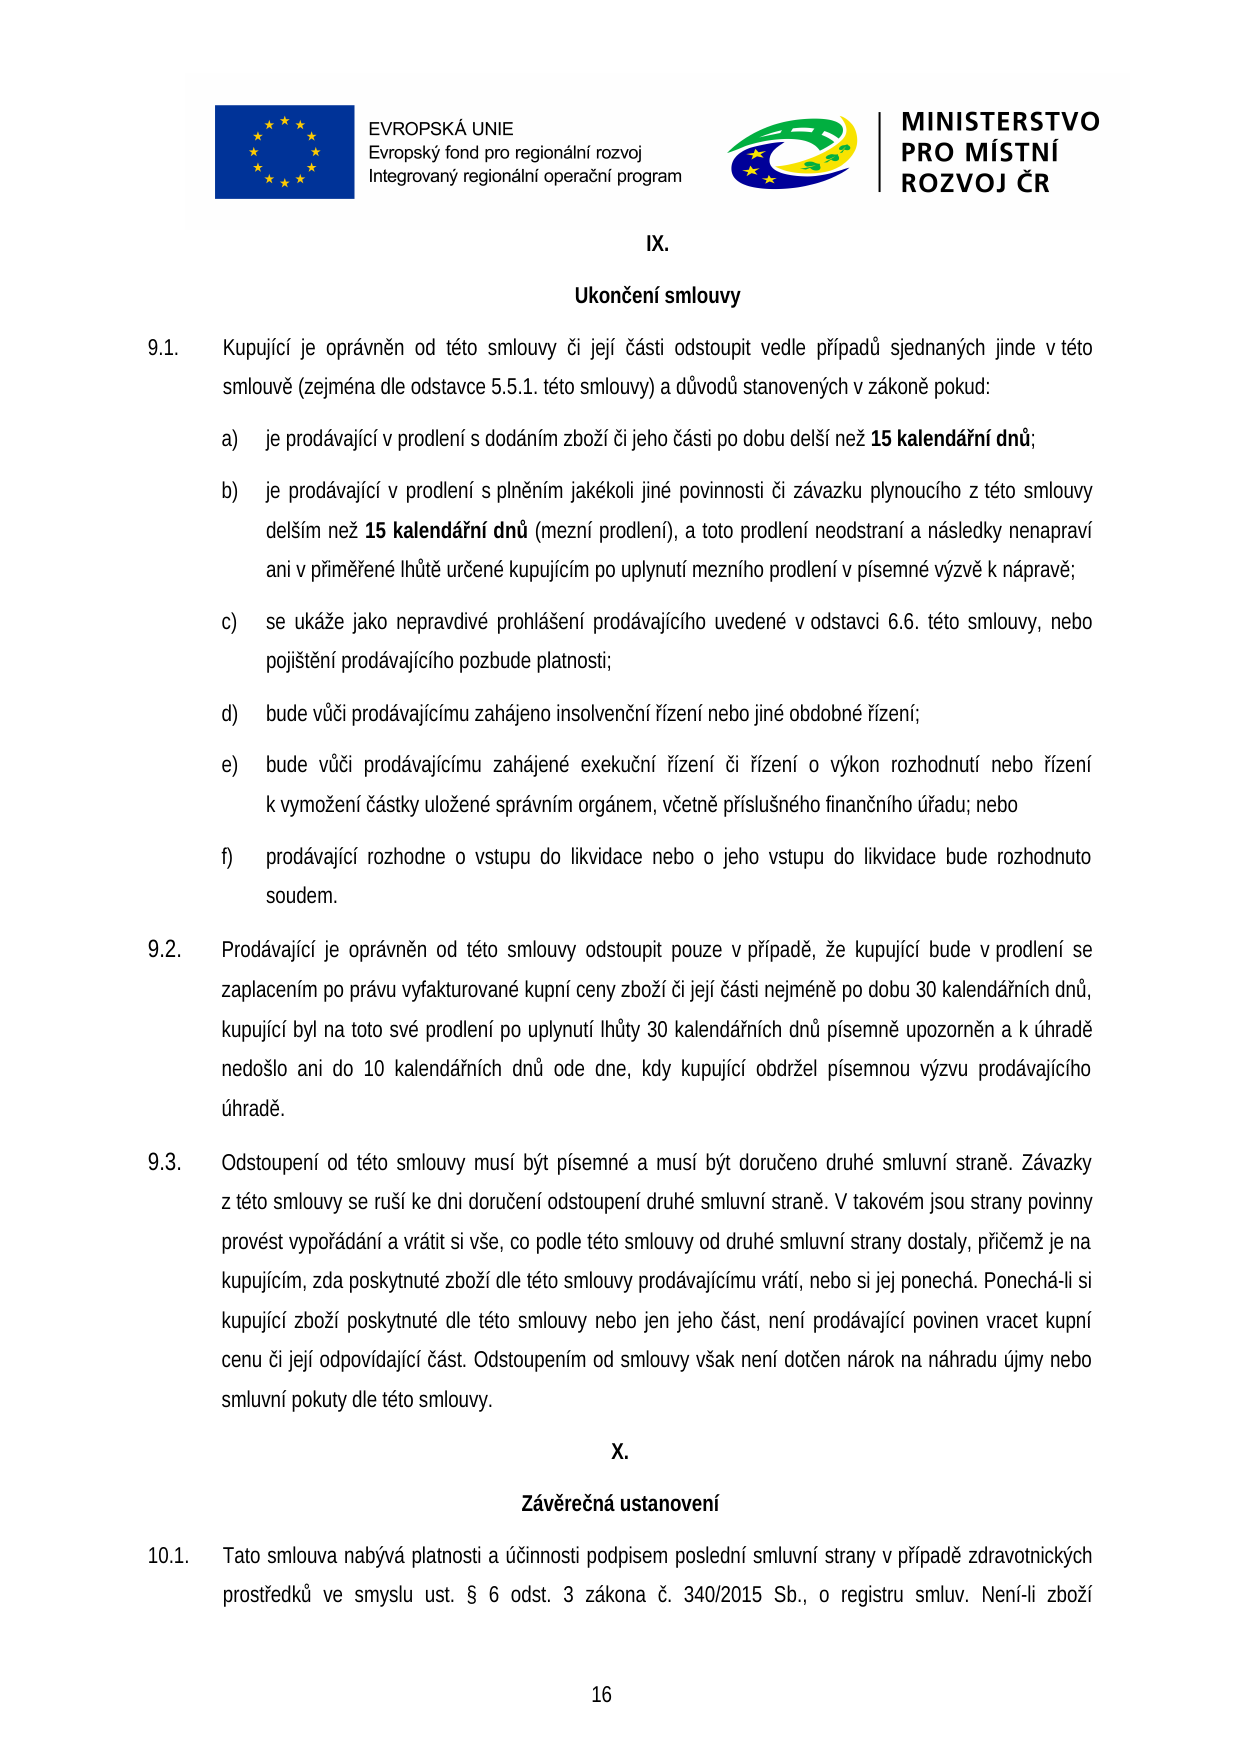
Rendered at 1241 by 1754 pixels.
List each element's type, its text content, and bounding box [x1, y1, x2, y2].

list IX. [223, 230, 1093, 256]
list je prodávající v prodlení s plněním jakékoli jiné povinnosti či závazku plynoucího z této smlouvy delším než 15 kalendářní dnů (mezní prodlení), a toto prodlení neodstraní a následky nenapraví ani v přiměřené lhůtě určené kupujícím po uplynutí mezního prodlení v písemné výzvě k nápravě; [221, 477, 1093, 582]
list prodávající rozhodne o vstupu do likvidace nebo o jeho vstupu do likvidace bude rozhodnuto soudem. [221, 843, 1093, 909]
list bude vůči prodávajícímu zahájeno insolvenční řízení nebo jiné obdobné řízení; [221, 699, 1093, 726]
list X. [148, 1438, 1093, 1464]
list Odstoupení od této smlouvy musí být písemné a musí být doručeno druhé smluvní straně. Závazky z této smlouvy se ruší ke dni doručení odstoupení druhé smluvní straně. V takovém jsou strany povinny provést vypořádání a vrátit si vše, co podle této smlouvy od druhé smluvní strany dostaly, přičemž je na kupujícím, zda poskytnuté zboží dle této smlouvy prodávajícímu vrátí, nebo si jej ponechá. Ponechá-li si kupující zboží poskytnuté dle této smlouvy nebo jen jeho část, není prodávající povinen vracet kupní cenu či její odpovídající část. Odstoupením od smlouvy však není dotčen nárok na náhradu újmy nebo smluvní pokuty dle této smlouvy. [148, 1147, 1093, 1412]
list bude vůči prodávajícímu zahájené exekuční řízení či řízení o výkon rozhodnutí nebo řízení k vymožení částky uložené správním orgánem, včetně příslušného finančního úřadu; nebo [221, 751, 1093, 817]
subtitle Závěrečná ustanovení [148, 1490, 1093, 1516]
list Ukončení smlouvy [223, 282, 1093, 308]
picture [184, 73, 1130, 230]
list Prodávající je oprávněn od této smlouvy odstoupit pouze v případě, že kupující bude v prodlení se zaplacením po právu vyfakturované kupní ceny zboží či její části nejméně po dobu 30 kalendářních dnů, kupující byl na toto své prodlení po uplynutí lhůty 30 kalendářních dnů písemně upozorněn a k úhradě nedošlo ani do 10 kalendářních dnů ode dne, kdy kupující obdržel písemnou výzvu prodávajícího úhradě. [148, 934, 1093, 1121]
list se ukáže jako nepravdivé prohlášení prodávajícího uvedené v odstavci 6.6. této smlouvy, nebo pojištění prodávajícího pozbude platnosti; [221, 608, 1093, 674]
list je prodávající v prodlení s dodáním zboží či jeho části po dobu delší než 15 kalendářní dnů; [221, 425, 1093, 451]
list Kupující je oprávněn od této smlouvy či její části odstoupit vedle případů sjednaných jinde v této smlouvě (zejména dle odstavce 5.5.1. této smlouvy) a důvodů stanovených v zákoně pokud: [148, 334, 1093, 399]
